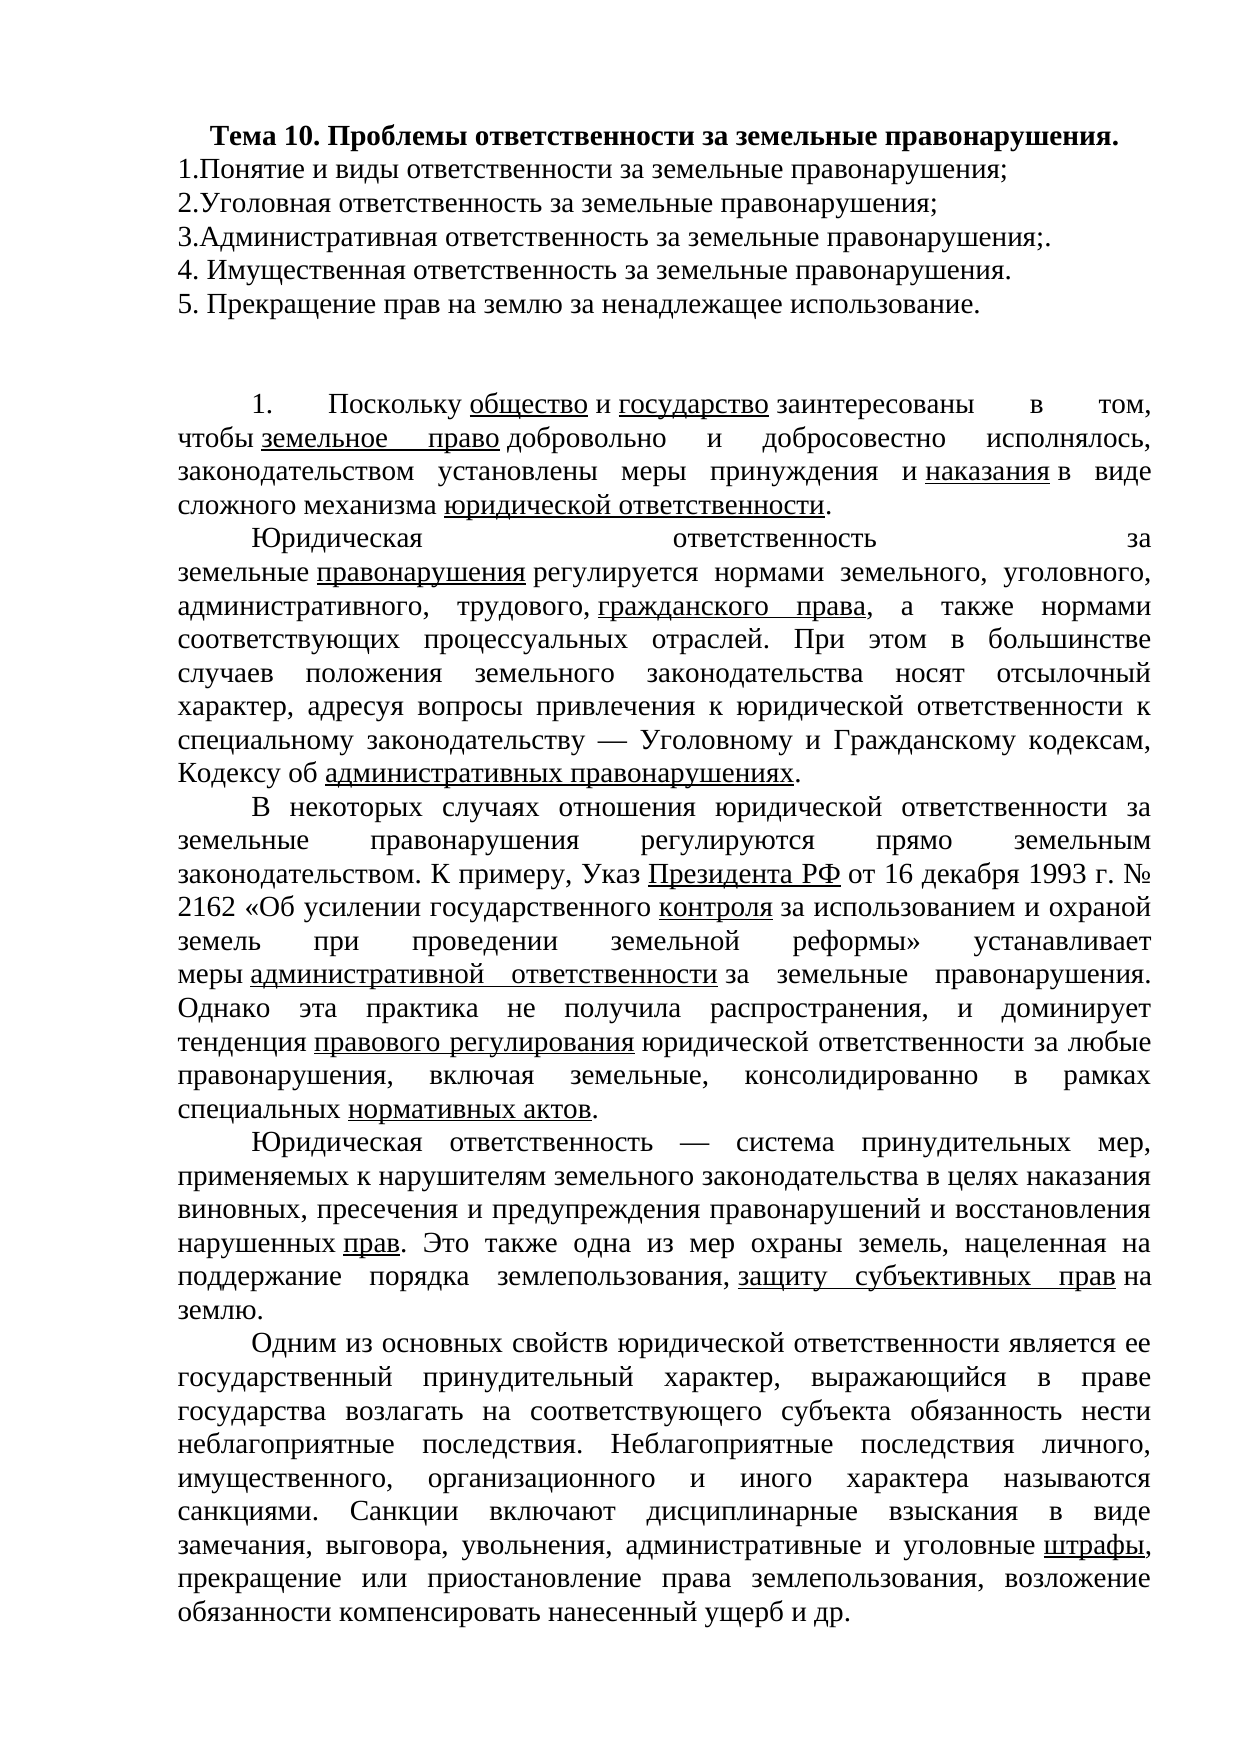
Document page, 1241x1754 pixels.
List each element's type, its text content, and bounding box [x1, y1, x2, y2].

text 2.Уголовная ответственность за земельные правонарушения; [177, 185, 1152, 219]
text 1. Поскольку общество и государство заинтересованы в том, чтобы земельное право добровольно и добросовестно исполнялось, законодательством установлены меры принуждения и наказания в виде сложного механизма юридической ответственности. [177, 386, 1152, 521]
text 3.Административная ответственность за земельные правонарушения;. [177, 219, 1152, 252]
text Одним из основных свойств юридической ответственности является ее государственный принудительный характер, выражающийся в праве государства возлагать на соответствующего субъекта обязанность нести неблагоприятные последствия. Неблагоприятные последствия личного, имущественного, организационного и иного характера называются санкциями. Санкции включают дисциплинарные взыскания в виде замечания, выговора, увольнения, административные и уголовные штрафы, прекращение или приостановление права землепользования, возложение обязанности компенсировать нанесенный ущерб и др. [177, 1326, 1152, 1627]
text Юридическая ответственность — система принудительных мер, применяемых к нарушителям земельного законодательства в целях наказания виновных, пресечения и предупреждения правонарушений и восстановления нарушенных прав. Это также одна из мер охраны земель, нацеленная на поддержание порядка землепользования, защиту субъективных прав на землю. [177, 1124, 1152, 1326]
text Юридическая ответственность за земельные правонарушения регулируется нормами земельного, уголовного, административного, трудового, гражданского права, а также нормами соответствующих процессуальных отраслей. При этом в большинстве случаев положения земельного законодательства носят отсылочный характер, адресуя вопросы привлечения к юридической ответственности к специальному законодательству — Уголовному и Гражданскому кодексам, Кодексу об административных правонарушениях. [177, 521, 1152, 789]
text В некоторых случаях отношения юридической ответственности за земельные правонарушения регулируются прямо земельным законодательством. К примеру, Указ Президента РФ от 16 декабря 1993 г. № 2162 «Об усилении государственного контроля за использованием и охраной земель при проведении земельной реформы» устанавливает меры административной ответственности за земельные правонарушения. Однако эта практика не получила распространения, и доминирует тенденция правового регулирования юридической ответственности за любые правонарушения, включая земельные, консолидированно в рамках специальных нормативных актов. [177, 789, 1152, 1124]
text Тема 10. Проблемы ответственности за земельные правонарушения. [177, 118, 1152, 152]
text 1.Понятие и виды ответственности за земельные правонарушения; [177, 152, 1152, 185]
text 4. Имущественная ответственность за земельные правонарушения. [177, 252, 1152, 286]
text 5. Прекращение прав на землю за ненадлежащее использование. [177, 286, 1152, 319]
